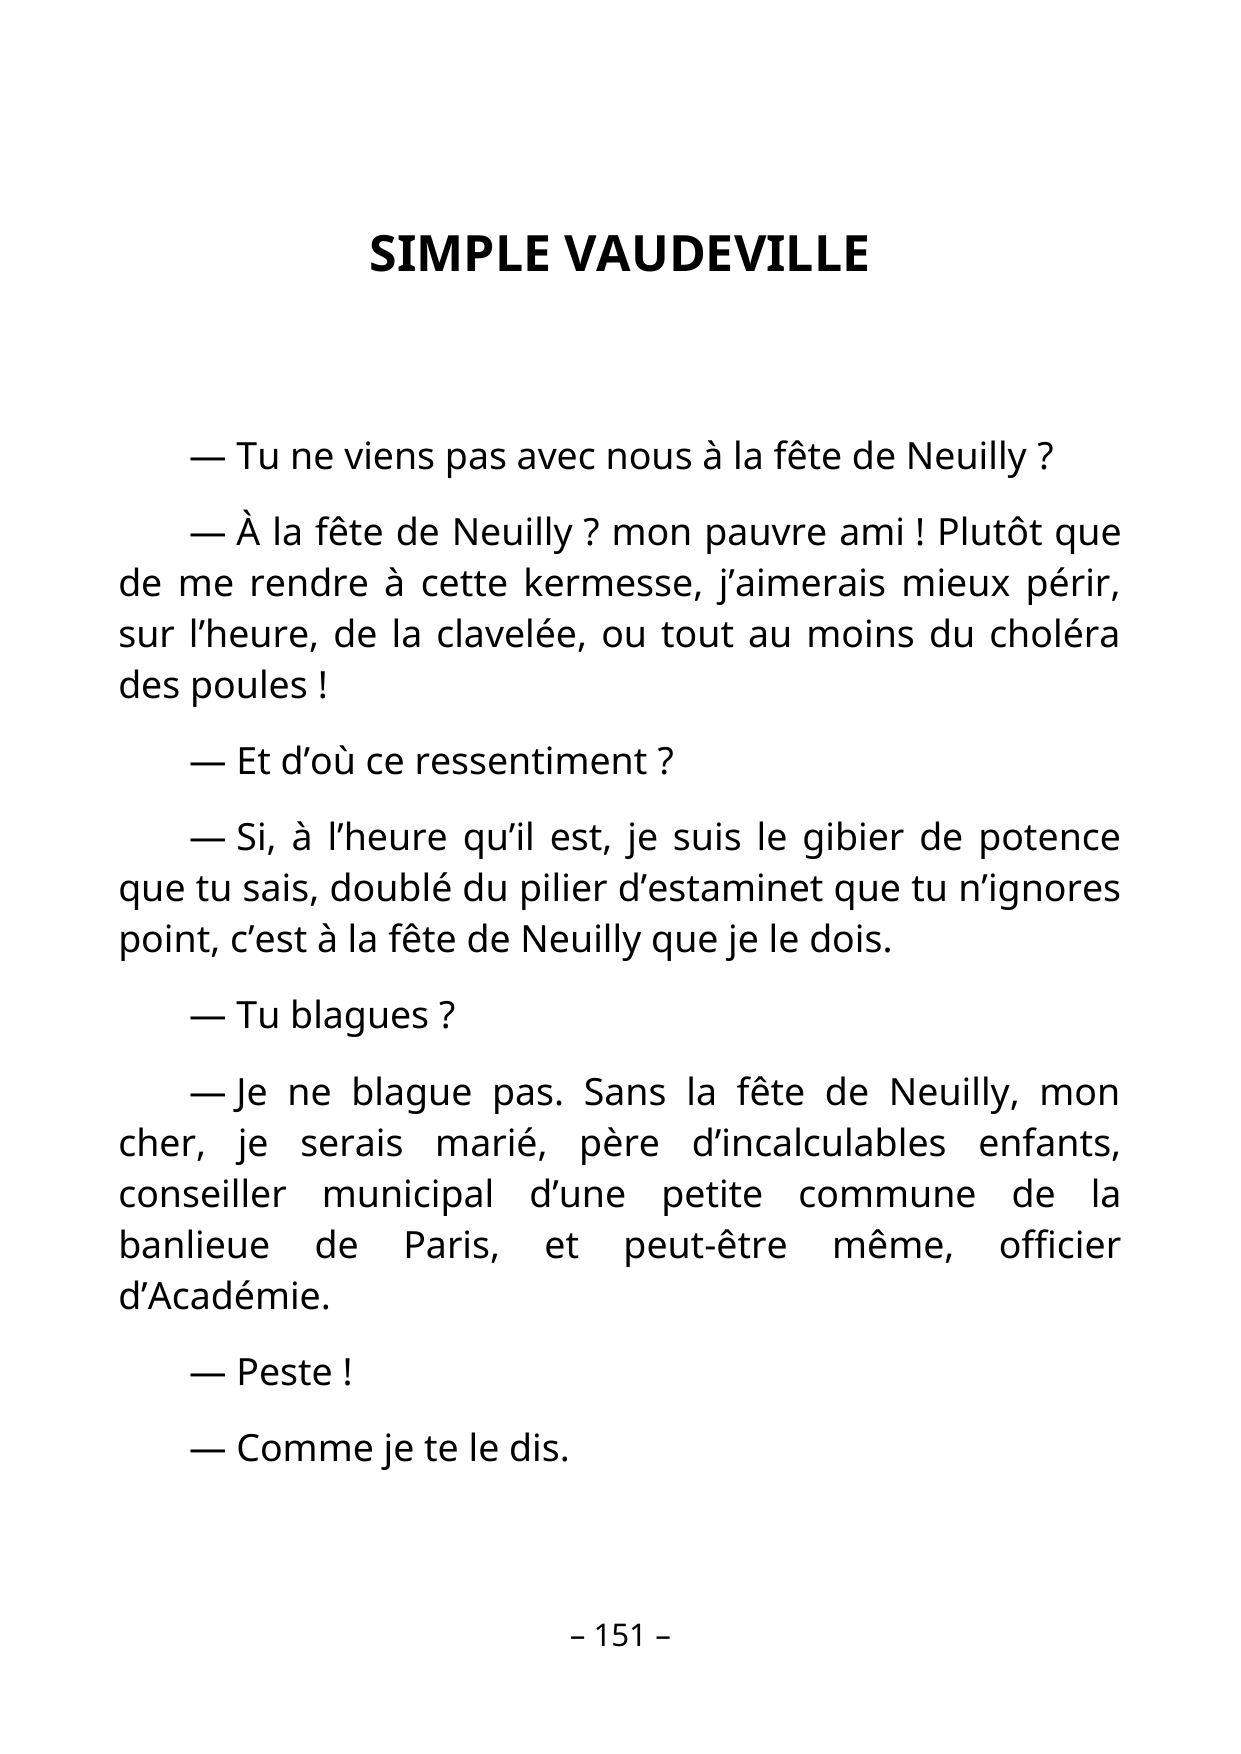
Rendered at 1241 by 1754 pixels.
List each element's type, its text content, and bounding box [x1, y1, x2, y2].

text — Si, à l’heure qu’il est, je suis le gibier de potence que tu sais, doublé du pilier d’estaminet que tu n’ignores point, c’est à la fête de Neuilly que je le dois. [118, 811, 1122, 964]
text — Peste ! [118, 1345, 1122, 1396]
text — Je ne blague pas. Sans la fête de Neuilly, mon cher, je serais marié, père d’incalculables enfants, conseiller municipal d’une petite commune de la banlieue de Paris, et peut-être même, officier d’Académie. [118, 1065, 1122, 1320]
text — Tu ne viens pas avec nous à la fête de Neuilly ? [118, 429, 1122, 480]
subtitle SIMPLE VAUDEVILLE [118, 218, 1122, 354]
text — À la fête de Neuilly ? mon pauvre ami ! Plutôt que de me rendre à cette kermesse, j’aimerais mieux périr, sur l’heure, de la clavelée, ou tout au moins du choléra des poules ! [118, 505, 1122, 709]
text — Et d’où ce ressentiment ? [118, 734, 1122, 786]
text — Comme je te le dis. [118, 1421, 1122, 1472]
text — Tu blagues ? [118, 989, 1122, 1040]
